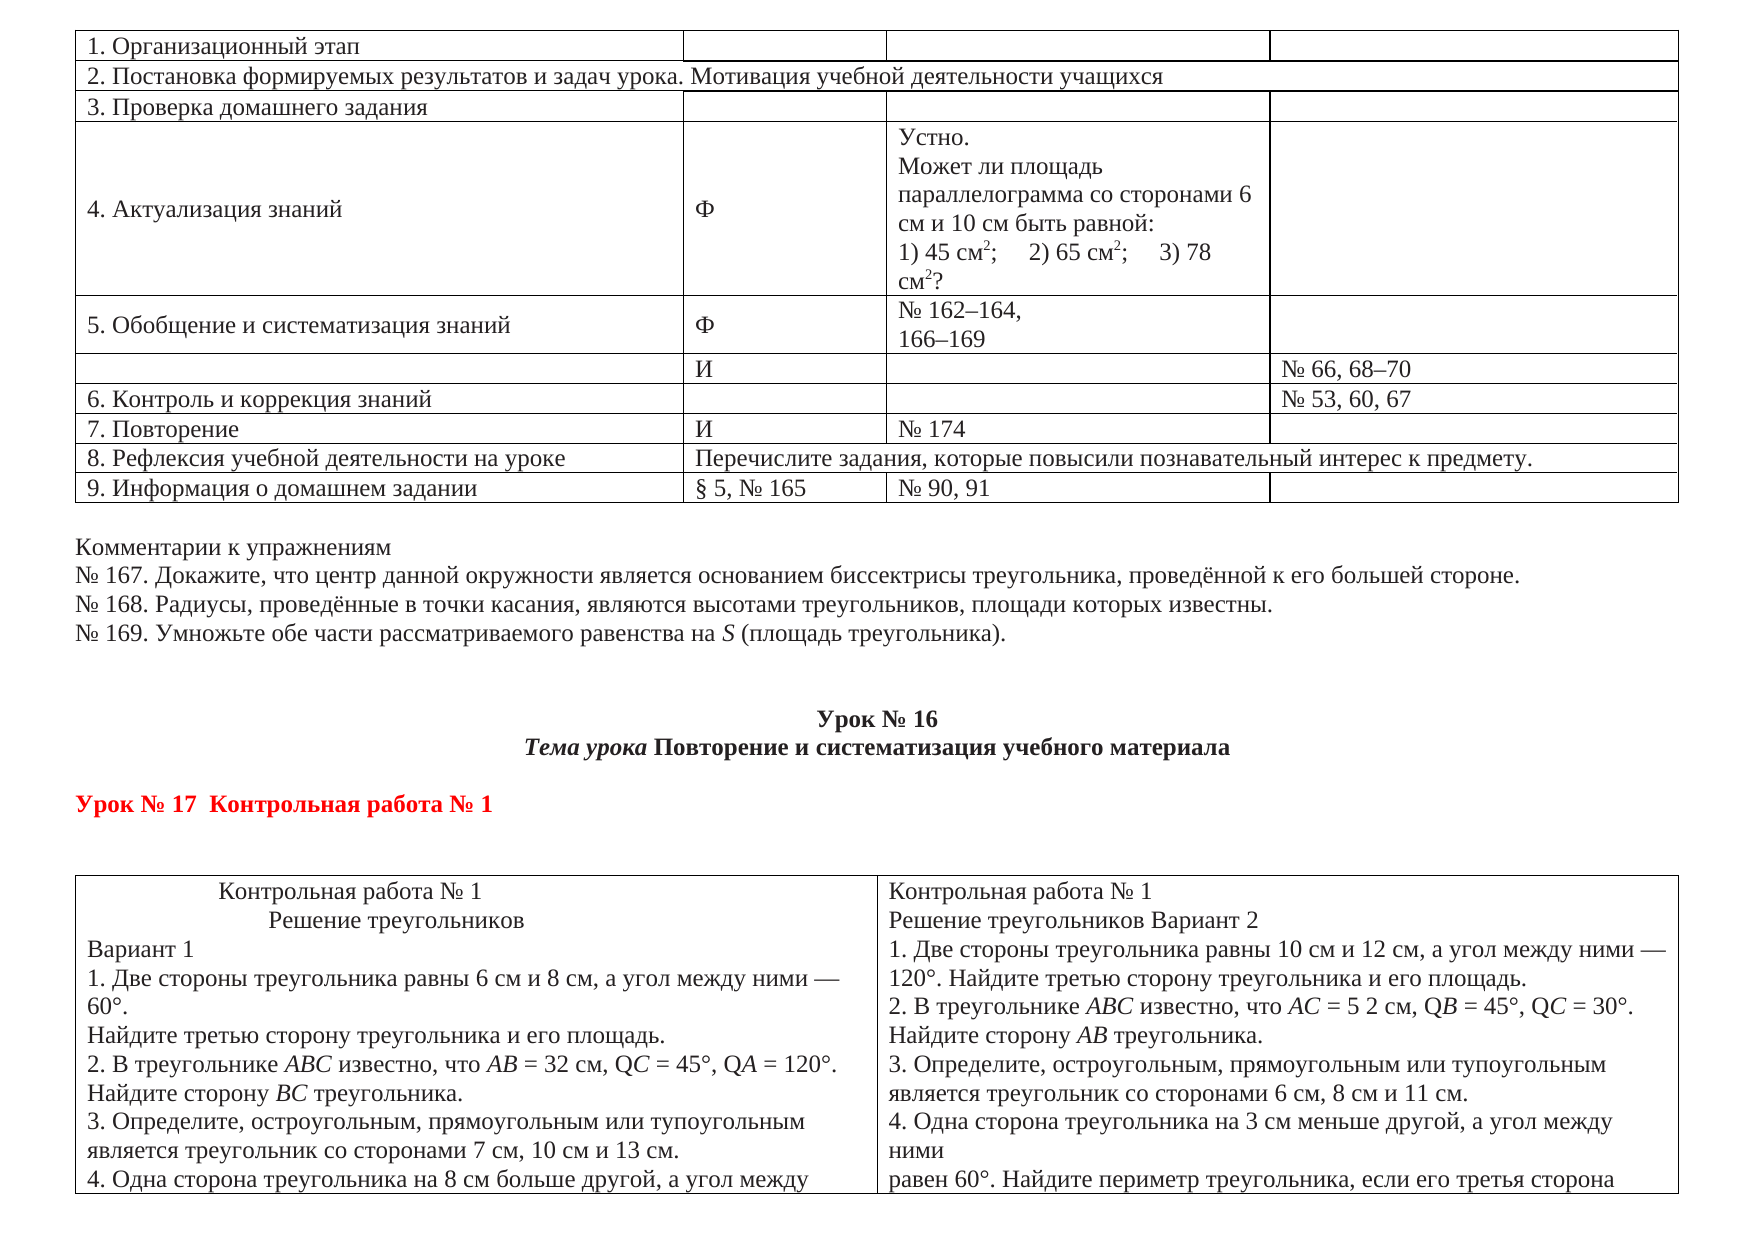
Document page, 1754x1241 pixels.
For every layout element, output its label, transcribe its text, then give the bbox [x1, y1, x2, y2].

table_cell Ф [684, 122, 886, 294]
table_cell [887, 92, 1269, 121]
table_cell № 90, 91 [887, 473, 1269, 502]
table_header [878, 876, 1678, 1193]
table_cell 5. Обобщение и систематизация знаний [76, 296, 683, 353]
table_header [76, 876, 877, 1193]
table_cell 7. Повторение [76, 414, 683, 442]
table_cell 8. Рефлексия учебной деятельности на уроке [76, 444, 683, 472]
table_cell § 5, № 165 [684, 473, 886, 502]
table_cell Устно. Может ли площадь параллелограмма со сторонами 6 см и 10 см быть равной: 1) 45 см2; 2) 65 см2; 3) 78 см2? [887, 122, 1269, 294]
table_cell [1271, 472, 1678, 502]
table_cell [1271, 295, 1678, 353]
table_cell [684, 31, 886, 60]
table_cell [684, 92, 886, 121]
table_cell Перечислите задания, которые повысили познавательный интерес к предмету. [684, 443, 1678, 472]
table_cell [684, 384, 886, 413]
table_cell 3. Проверка домашнего задания [76, 91, 683, 121]
text Урок № 16 Тема урока Повторение и систематизация учебного материала [75, 704, 1679, 789]
table_cell [76, 354, 683, 383]
table_cell И [684, 414, 886, 442]
table_cell [1271, 121, 1678, 294]
table_cell № 53, 60, 67 [1271, 383, 1678, 413]
table_cell 9. Информация о домашнем задании [76, 473, 683, 502]
table_cell [1271, 413, 1678, 442]
table_cell [887, 354, 1269, 383]
table_cell [887, 31, 1269, 60]
table_cell № 174 [887, 414, 1269, 442]
text Комментарии к упражнениям № 167. Докажите, что центр данной окружности является основанием биссектрисы треугольника, проведённой к его большей стороне. № 168. Радиусы, проведённые в точки касания, являются высотами треугольников, площади которых известны. № 169. Умножьте обе части рассматриваемого равенства на S (площадь треугольника). [75, 532, 1679, 675]
text Урок № 17 Контрольная работа № 1 [75, 789, 1679, 818]
table_cell 4. Актуализация знаний [76, 122, 683, 294]
table_cell 6. Контроль и коррекция знаний [76, 384, 683, 413]
table_cell Ф [684, 296, 886, 353]
table_cell 1. Организационный этап [76, 31, 683, 60]
table_cell И [684, 354, 886, 383]
table_cell № 66, 68–70 [1271, 353, 1678, 383]
table_cell [1271, 31, 1678, 60]
table_cell [887, 384, 1269, 413]
table_cell № 162–164, 166–169 [887, 296, 1269, 353]
table_cell [1271, 92, 1678, 121]
table_cell 2. Постановка формируемых результатов и задач урока. Мотивация учебной деятельности учащихся [76, 61, 1678, 90]
